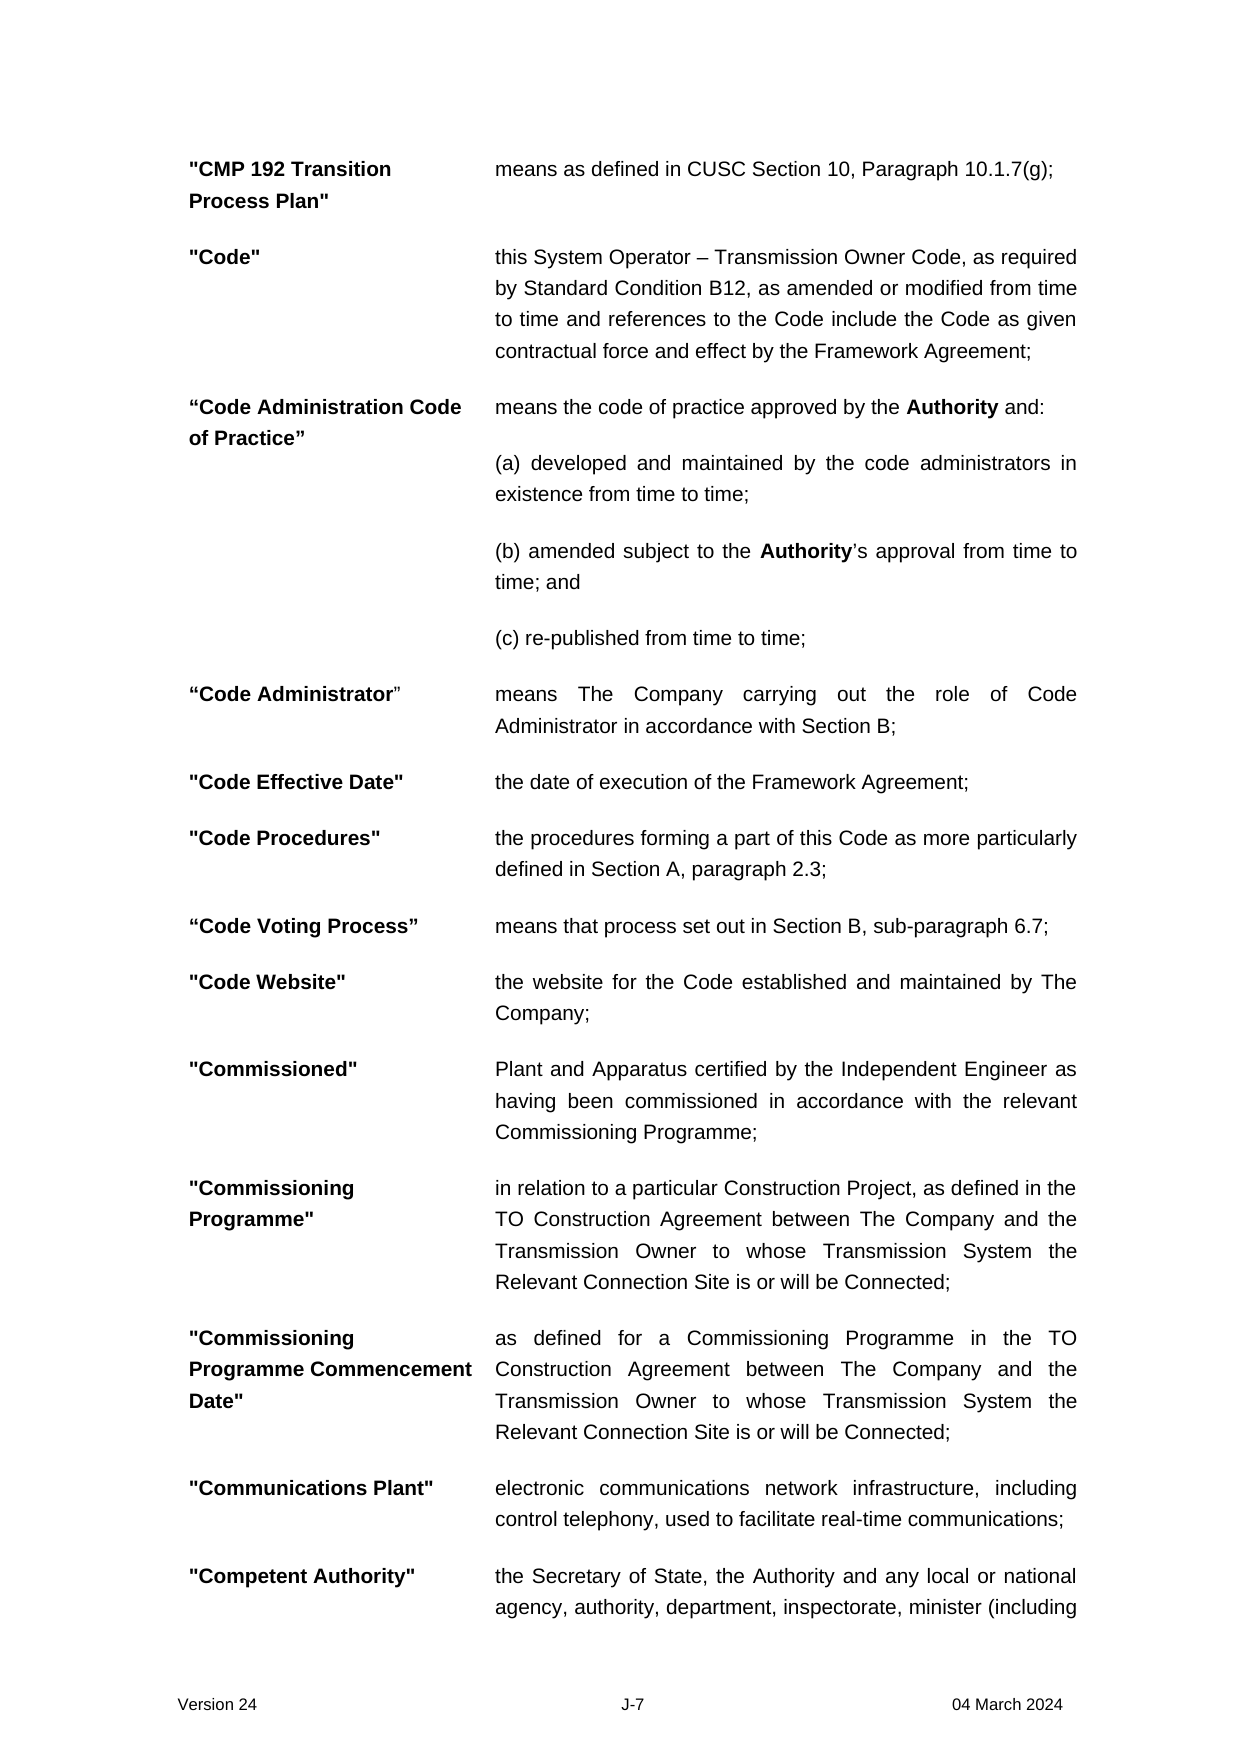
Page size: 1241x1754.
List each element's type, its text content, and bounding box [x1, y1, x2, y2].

table_cell Plant and Apparatus certified by the Independent Engineer as having been commissioned in accordance with the relevant Commissioning Programme; [484, 1050, 1089, 1169]
table_cell "CMP 192 Transition Process Plan" [177, 150, 484, 237]
table_cell "Commissioned" [177, 1050, 484, 1169]
table_cell "Communications Plant" [177, 1469, 484, 1556]
table_cell “Code Voting Process” [177, 906, 484, 962]
table_cell “Code Administrator” [177, 675, 484, 762]
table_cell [484, 1556, 1089, 1619]
table_cell electronic communications network infrastructure, including control telephony, used to facilitate real-time communications; [484, 1469, 1089, 1556]
table_cell means as defined in CUSC Section 10, graph 10.1.7(g); [484, 150, 1089, 237]
table_cell as defined for a Commissioning Programme in the TO Construction Agreement between The Company and the Transmission Owner to whose Transmission System the Relevant Connection Site is or will be Connected; [484, 1319, 1089, 1469]
table_cell “Code Administration Code of Practice” [177, 388, 484, 675]
table_cell means The Company carrying out the role of Code Administrator in accordance with Section B; [484, 675, 1089, 762]
table_cell in relation to a particular Construction Project, as defined in the TO Construction Agreement between The Company and the Transmission Owner to whose Transmission System the Relevant Connection Site is or will be Connected; [484, 1169, 1089, 1319]
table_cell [177, 1556, 484, 1619]
table_cell the procedures forming a part of this Code as more particularly defined in Section A, paragraph 2.3; [484, 819, 1089, 906]
table_cell the date of execution of the Framework Agreement; [484, 763, 1089, 819]
table_cell means that process set out in Section B, sub-paragraph 6.7; [484, 906, 1089, 962]
table_cell "Code Procedures" [177, 819, 484, 906]
table_cell "Code Website" [177, 963, 484, 1050]
table_cell "Code Effective Date" [177, 763, 484, 819]
table_cell the website for the Code established and maintained by The Company; [484, 963, 1089, 1050]
table_cell means the code of practice approved by the Authority and: (a) developed and maintained by the code administrators in existence from time to time; (b) amended subject to the Authority’s approval from time to time; and (c) re-published from time to time; [484, 388, 1089, 675]
table_cell "Commissioning Programme" [177, 1169, 484, 1319]
table_cell "Code" [177, 238, 484, 387]
table_cell this System Operator – Transmission Owner Code, as required by Standard Condition B12, as amended or modified from time to time and references to the Code include the Code as given contractual force and effect by the Framework Agreement; [484, 238, 1089, 387]
table_cell "Commissioning Programme Commencement Date" [177, 1319, 484, 1469]
